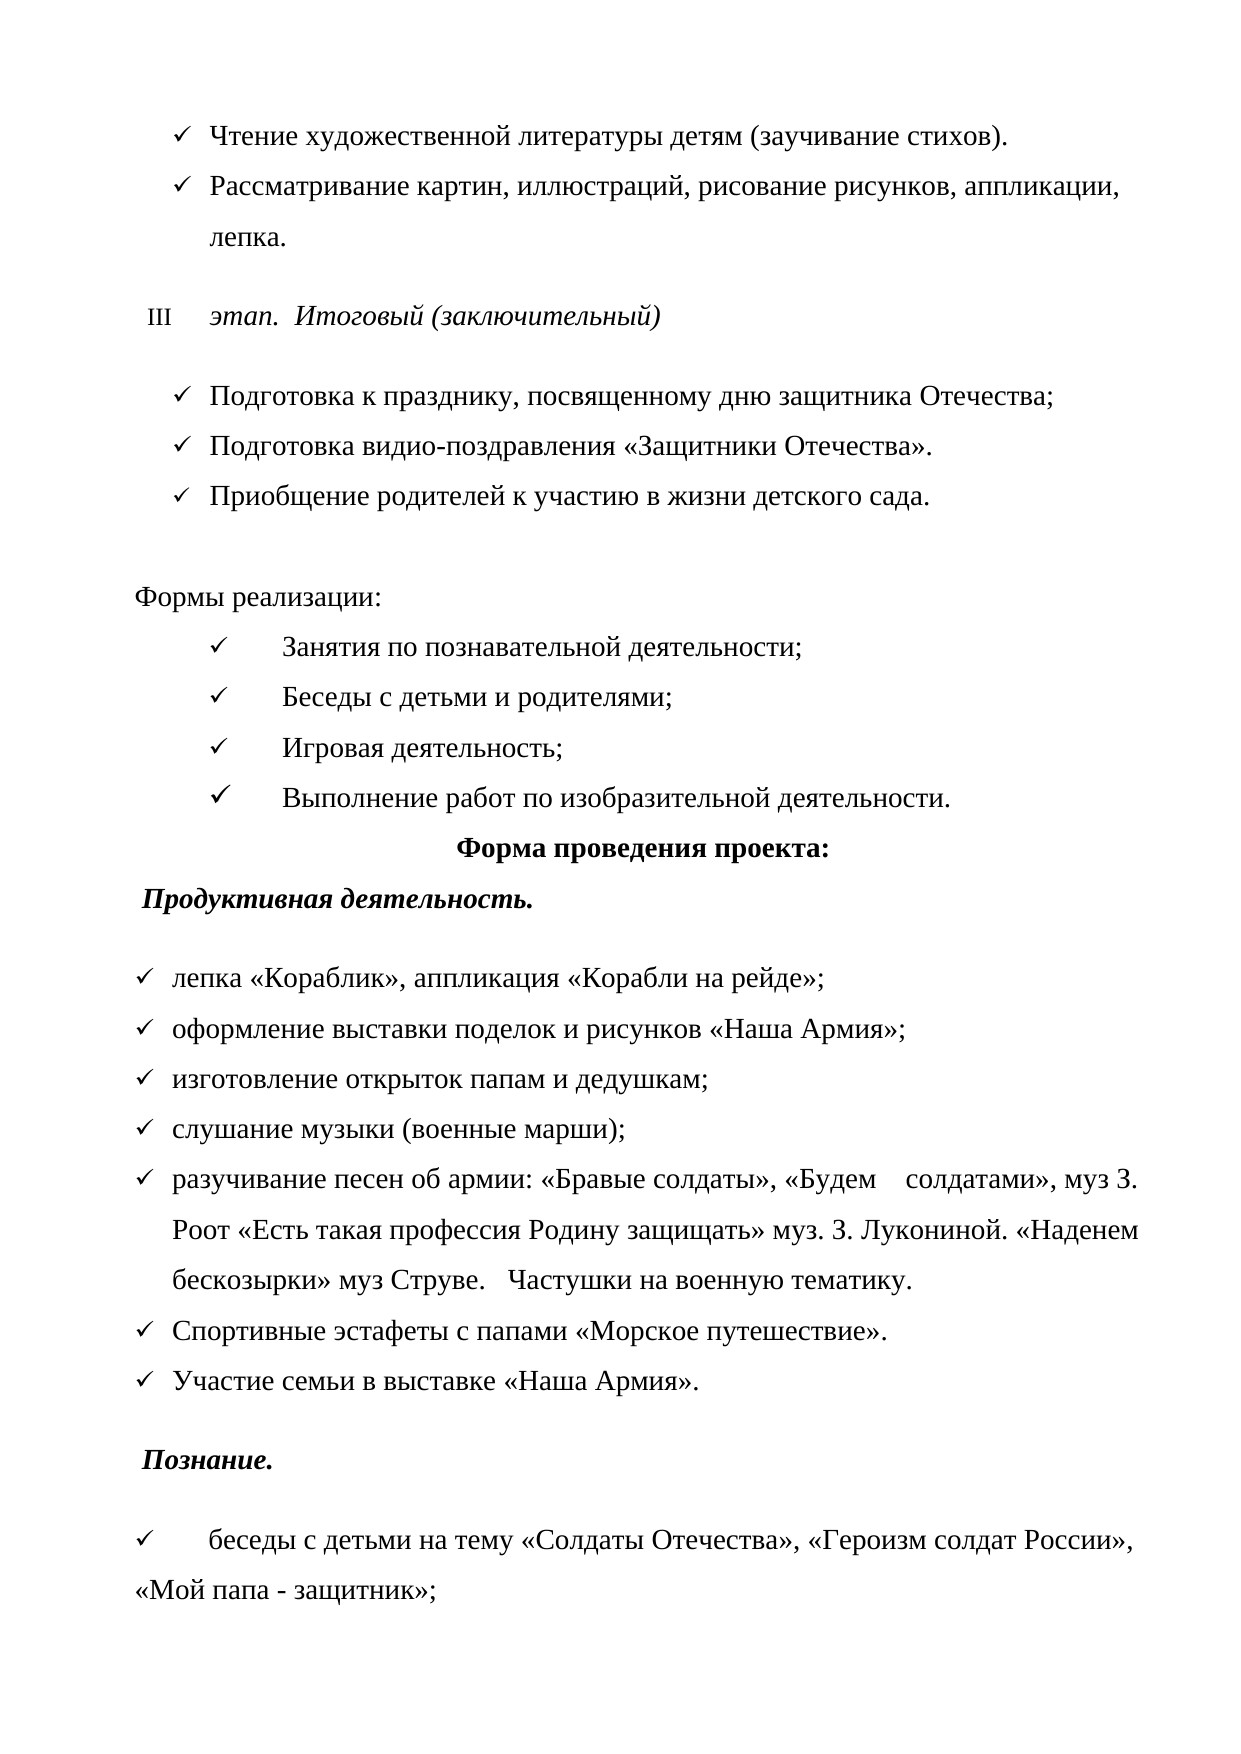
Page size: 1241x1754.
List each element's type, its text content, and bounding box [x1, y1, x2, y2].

list этап. Итоговый (заключительный) [172, 298, 1152, 332]
list лепка «Кораблик», аппликация «Корабли на рейде»; [134, 960, 1152, 994]
list Занятия по познавательной деятельности; [134, 629, 1152, 663]
list беседы с детьми на тему «Солдаты Отечества», «Героизм солдат России», «Мой папа - защитник»; [134, 1522, 1152, 1606]
list Рассматривание картин, иллюстраций, рисование рисунков, аппликации, лепка. [172, 168, 1152, 252]
text Форма проведения проекта: [134, 831, 1152, 864]
list Участие семьи в выставке «Наша Армия». [134, 1363, 1152, 1396]
list Игровая деятельность; [134, 730, 1152, 763]
list Подготовка видио-поздравления «Защитники Отечества». [172, 428, 1152, 462]
text Познание. [134, 1442, 1152, 1476]
list Подготовка к празднику, посвященному дню защитника Отечества; [172, 378, 1152, 411]
list Чтение художественной литературы детям (заучивание стихов). [172, 118, 1152, 152]
list Беседы с детьми и родителями; [134, 679, 1152, 713]
text Формы реализации: [134, 579, 1152, 612]
list оформление выставки поделок и рисунков «Наша Армия»; [134, 1011, 1152, 1044]
list слушание музыки (военные марши); [134, 1111, 1152, 1145]
list Выполнение работ по изобразительной деятельности. [134, 780, 1152, 814]
list Спортивные эстафеты с папами «Морское путешествие». [134, 1313, 1152, 1346]
text Продуктивная деятельность. [134, 881, 1152, 914]
list Приобщение родителей к участию в жизни детского сада. [172, 478, 1152, 512]
list изготовление открыток папам и дедушкам; [134, 1061, 1152, 1094]
list разучивание песен об армии: «Бравые солдаты», «Будем солдатами», муз З. Роот «Есть такая профессия Родину защищать» муз. З. Лукониной. «Наденем бескозырки» муз Струве. Частушки на военную тематику. [134, 1162, 1152, 1296]
